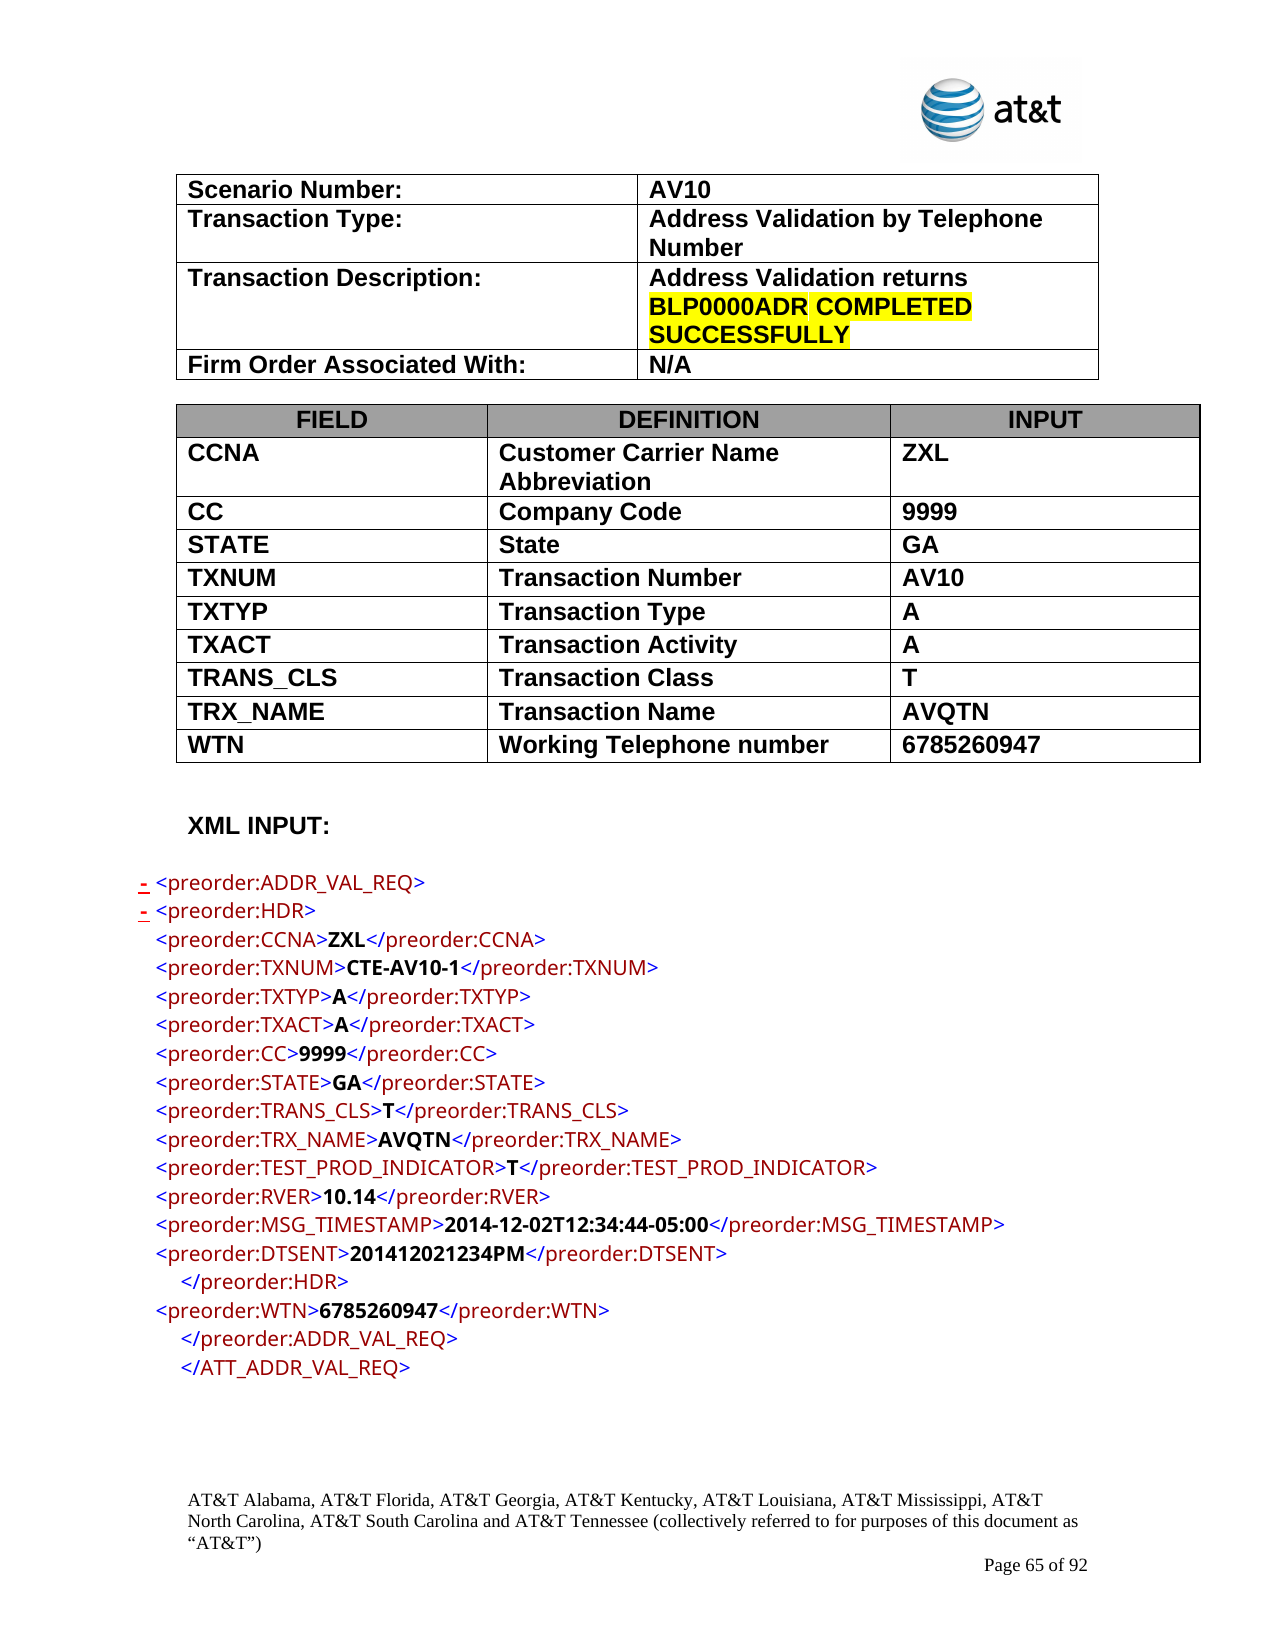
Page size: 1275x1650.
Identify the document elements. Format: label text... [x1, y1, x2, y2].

text </ATT_ADDR_VAL_REQ> [162, 1353, 1087, 1382]
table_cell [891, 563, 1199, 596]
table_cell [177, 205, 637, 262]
text <preorder:STATE>GA</preorder:STATE> [137, 1068, 1087, 1096]
text </preorder:ADDR_VAL_REQ> [162, 1324, 1087, 1353]
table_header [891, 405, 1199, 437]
text XML INPUT: [187, 811, 1087, 839]
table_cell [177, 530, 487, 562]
text <preorder:TXNUM>CTE-AV10-1</preorder:TXNUM> [137, 953, 1087, 982]
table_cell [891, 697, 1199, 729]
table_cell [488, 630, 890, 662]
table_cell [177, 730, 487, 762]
text <preorder:CC>9999</preorder:CC> [137, 1039, 1087, 1068]
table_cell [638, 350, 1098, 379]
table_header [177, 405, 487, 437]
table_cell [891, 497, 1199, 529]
picture [900, 57, 1082, 163]
text - <preorder:HDR> [137, 896, 1087, 925]
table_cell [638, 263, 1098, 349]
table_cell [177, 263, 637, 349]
text <preorder:TRANS_CLS>T</preorder:TRANS_CLS> [137, 1096, 1087, 1125]
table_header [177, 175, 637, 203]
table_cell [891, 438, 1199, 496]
text <preorder:TXACT>A</preorder:TXACT> [137, 1011, 1087, 1039]
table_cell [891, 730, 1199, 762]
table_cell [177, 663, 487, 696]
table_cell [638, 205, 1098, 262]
text <preorder:TEST_PROD_INDICATOR>T</preorder:TEST_PROD_INDICATOR> [137, 1153, 1087, 1182]
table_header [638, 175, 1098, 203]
text <preorder:DTSENT>201412021234PM</preorder:DTSENT> [137, 1239, 1087, 1267]
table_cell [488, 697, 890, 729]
text </preorder:HDR> [162, 1267, 1087, 1296]
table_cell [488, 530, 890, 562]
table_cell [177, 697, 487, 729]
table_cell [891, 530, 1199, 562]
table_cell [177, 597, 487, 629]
text <preorder:RVER>10.14</preorder:RVER> [137, 1182, 1087, 1210]
text <preorder:CCNA>ZXL</preorder:CCNA> [137, 925, 1087, 953]
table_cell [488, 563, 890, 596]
text <preorder:WTN>6785260947</preorder:WTN> [137, 1296, 1087, 1324]
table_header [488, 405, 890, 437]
text <preorder:MSG_TIMESTAMP>2014-12-02T12:34:44-05:00</preorder:MSG_TIMESTAMP> [137, 1210, 1087, 1239]
text - <preorder:ADDR_VAL_REQ> [137, 868, 1087, 896]
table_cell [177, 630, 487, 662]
text <preorder:TRX_NAME>AVQTN</preorder:TRX_NAME> [137, 1125, 1087, 1153]
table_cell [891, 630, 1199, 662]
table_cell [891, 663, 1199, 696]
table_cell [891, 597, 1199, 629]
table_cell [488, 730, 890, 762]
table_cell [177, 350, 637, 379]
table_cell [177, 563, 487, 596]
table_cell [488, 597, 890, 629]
text <preorder:TXTYP>A</preorder:TXTYP> [137, 982, 1087, 1011]
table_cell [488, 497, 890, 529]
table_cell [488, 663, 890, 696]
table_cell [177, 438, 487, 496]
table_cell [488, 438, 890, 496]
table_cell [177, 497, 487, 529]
